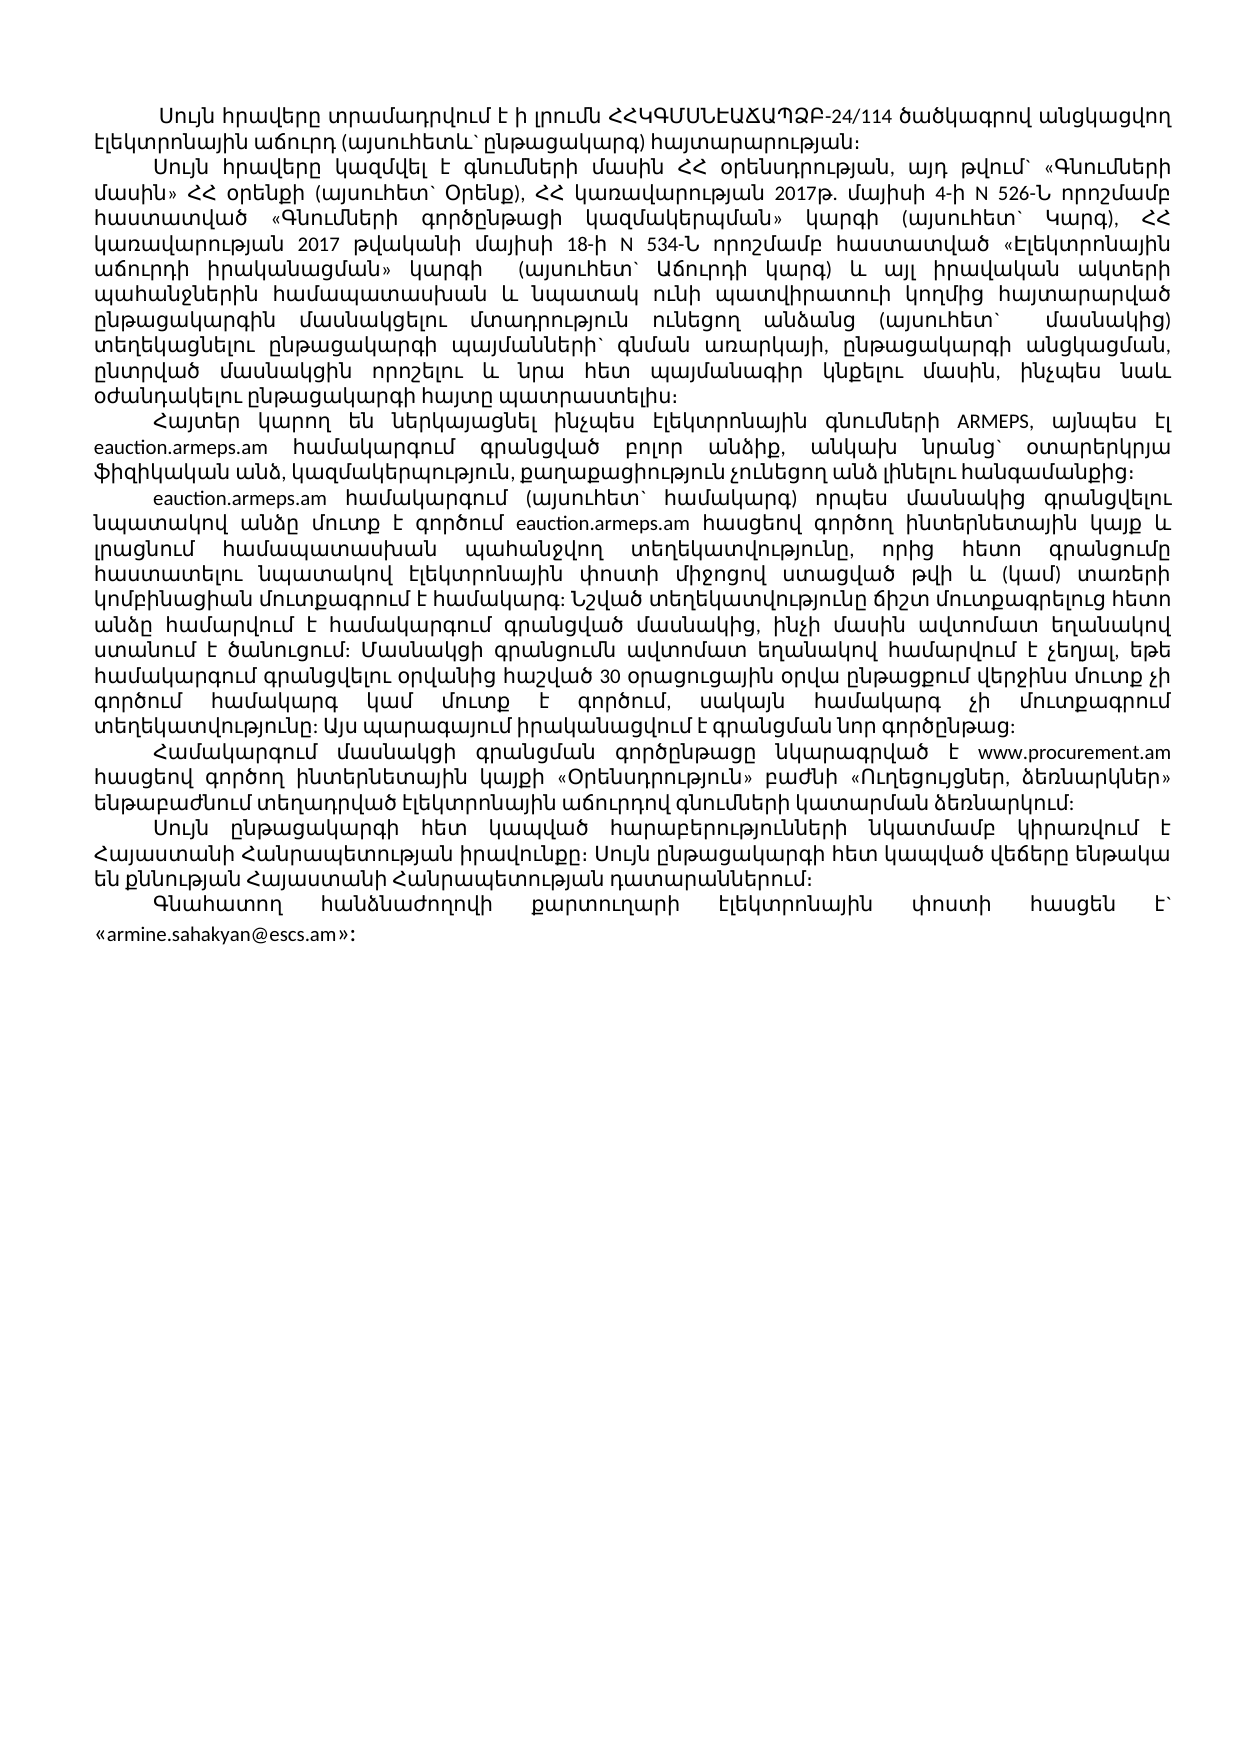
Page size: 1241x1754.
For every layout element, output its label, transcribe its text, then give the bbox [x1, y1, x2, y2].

text Հայտեր կարող են ներկայացնել ինչպես էլեկտրոնային գնումների ARMEPS, այնպես էլ eauction.armeps.am համակարգում գրանցված բոլոր անձիք, անկախ նրանց` օտարերկրյա ֆիզիկական անձ, կազմակերպություն, քաղաքացիություն չունեցող անձ լինելու հանգամանքից։ [94, 409, 1171, 485]
text Գնահատող հանձնաժողովի քարտուղարի էլեկտրոնային փոստի հասցեն է` «armine.sahakyan@escs.am»: [94, 892, 1171, 948]
text Սույն հրավերը կազմվել է գնումների մասին ՀՀ օրենսդրության, այդ թվում` «Գնումների մասին» ՀՀ օրենքի (այսուհետ` Օրենք), ՀՀ կառավարության 2017թ. մայիսի 4-ի N 526-Ն որոշմամբ հաստատված «Գնումների գործընթացի կազմակերպման» կարգի (այսուհետ` Կարգ), ՀՀ կառավարության 2017 թվականի մայիսի 18-ի N 534-Ն որոշմամբ հաստատված «Էլեկտրոնային աճուրդի իրականացման» կարգի (այսուհետ` Աճուրդի կարգ) և այլ իրավական ակտերի պահանջներին համապատասխան և նպատակ ունի պատվիրատուի կողմից հայտարարված ընթացակարգին մասնակցելու մտադրություն ունեցող անձանց (այսուհետ` մասնակից) տեղեկացնելու ընթացակարգի պայմանների` գնման առարկայի, ընթացակարգի անցկացման, ընտրված մասնակցին որոշելու և նրա հետ պայմանագիր կնքելու մասին, ինչպես նաև օժանդակելու ընթացակարգի հայտը պատրաստելիս։ [94, 154, 1171, 409]
text Սույն ընթացակարգի հետ կապված հարաբերությունների նկատմամբ կիրառվում է Հայաստանի Հանրապետության իրավունքը։ Սույն ընթացակարգի հետ կապված վեճերը ենթակա են քննության Հայաստանի Հանրապետության դատարաններում։ [94, 815, 1171, 892]
text Սույն հրավերը տրամադրվում է ի լրումն ՀՀԿԳՄՍՆԷԱՃԱՊՁԲ-24/114 ծածկագրով անցկացվող էլեկտրոնային աճուրդ (այսուհետև` ընթացակարգ) հայտարարության։ [94, 104, 1171, 154]
text Համակարգում մասնակցի գրանցման գործընթացը նկարագրված է www.procurement.am հասցեով գործող ինտերնետային կայքի «Օրենսդրություն» բաժնի «Ուղեցույցներ, ձեռնարկներ» ենթաբաժնում տեղադրված էլեկտրոնային աճուրդով գնումների կատարման ձեռնարկում: [94, 739, 1171, 815]
text eauction.armeps.am համակարգում (այսուհետ` համակարգ) որպես մասնակից գրանցվելու նպատակով անձը մուտք է գործում eauction.armeps.am հասցեով գործող ինտերնետային կայք և լրացնում համապատասխան պահանջվող տեղեկատվությունը, որից հետո գրանցումը հաստատելու նպատակով էլեկտրոնային փոստի միջոցով ստացված թվի և (կամ) տառերի կոմբինացիան մուտքագրում է համակարգ: Նշված տեղեկատվությունը ճիշտ մուտքագրելուց հետո անձը համարվում է համակարգում գրանցված մասնակից, ինչի մասին ավտոմատ եղանակով ստանում է ծանուցում: Մասնակցի գրանցումն ավտոմատ եղանակով համարվում է չեղյալ, եթե համակարգում գրանցվելու օրվանից հաշված 30 օրացուցային օրվա ընթացքում վերջինս մուտք չի գործում համակարգ կամ մուտք է գործում, սակայն համակարգ չի մուտքագրում տեղեկատվությունը: Այս պարագայում իրականացվում է գրանցման նոր գործընթաց: [94, 485, 1171, 739]
